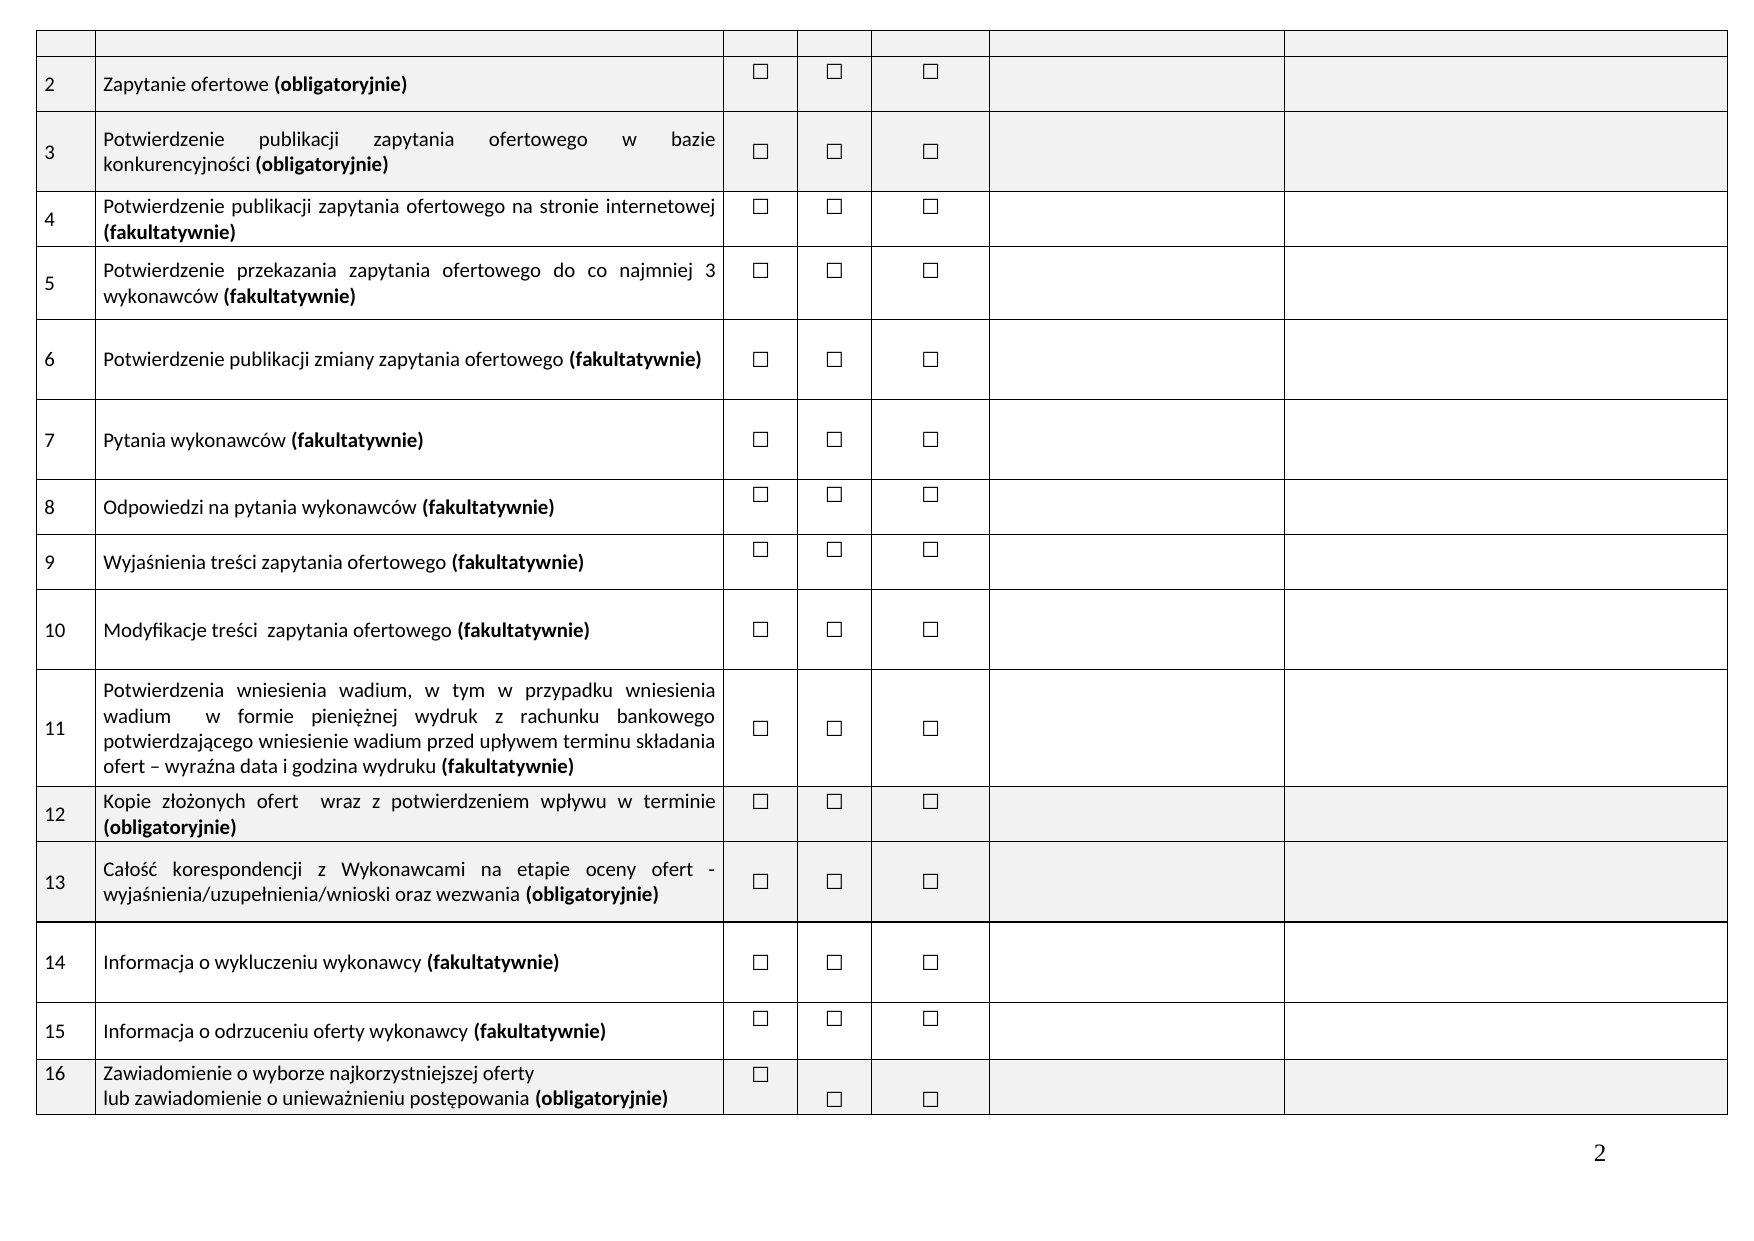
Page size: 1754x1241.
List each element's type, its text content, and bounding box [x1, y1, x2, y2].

table_cell [1285, 787, 1727, 841]
table_cell [1285, 670, 1727, 786]
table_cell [96, 1060, 723, 1114]
table_cell [1285, 320, 1727, 399]
table_cell [872, 57, 989, 111]
table_cell [724, 192, 797, 246]
table_cell 9 [37, 535, 95, 589]
table_cell [990, 247, 1284, 318]
table_cell [724, 320, 797, 399]
table_cell [990, 192, 1284, 246]
table_cell [798, 31, 871, 56]
table_cell [990, 320, 1284, 399]
table_cell [798, 923, 871, 1002]
table_cell [872, 670, 989, 786]
table_cell Całość korespondencji z Wykonawcami na etapie oceny ofert - wyjaśnienia/uzupełnienia/wnioski oraz wezwania (obligatoryjnie) [96, 842, 723, 921]
table_cell [1285, 1003, 1727, 1059]
table_cell [990, 400, 1284, 479]
table_cell [990, 1060, 1284, 1114]
table_cell 3 [37, 112, 95, 191]
table_cell [798, 670, 871, 786]
table_cell Potwierdzenie publikacji zmiany zapytania ofertowego (fakultatywnie) [96, 320, 723, 399]
table_cell [798, 787, 871, 841]
table_cell [1285, 31, 1727, 56]
table_cell [724, 1060, 797, 1114]
table_cell [872, 535, 989, 589]
table_cell [798, 192, 871, 246]
table_cell [1285, 1060, 1727, 1114]
table_cell 16 [37, 1060, 95, 1114]
table_cell [872, 320, 989, 399]
table_cell [798, 247, 871, 318]
table_cell [798, 1060, 871, 1114]
table_cell [990, 31, 1284, 56]
table_cell Pytania wykonawców (fakultatywnie) [96, 400, 723, 479]
table_cell [724, 590, 797, 669]
table_cell [872, 842, 989, 921]
table_cell [798, 400, 871, 479]
table_cell Informacja o wykluczeniu wykonawcy (fakultatywnie) [96, 923, 723, 1002]
table_cell [724, 480, 797, 534]
table_cell [724, 247, 797, 318]
table_cell Odpowiedzi na pytania wykonawców (fakultatywnie) [96, 480, 723, 534]
table_cell [724, 112, 797, 191]
table_cell 15 [37, 1003, 95, 1059]
table_cell [990, 590, 1284, 669]
table_cell [872, 1003, 989, 1059]
table_cell [1285, 400, 1727, 479]
table_cell [798, 1003, 871, 1059]
table_cell [1285, 480, 1727, 534]
table_cell [1285, 535, 1727, 589]
table_cell [798, 57, 871, 111]
table_cell [990, 112, 1284, 191]
table_cell [724, 31, 797, 56]
table_cell 1 [37, 31, 95, 56]
table_cell [798, 842, 871, 921]
table_cell Informacja o odrzuceniu oferty wykonawcy (fakultatywnie) [96, 1003, 723, 1059]
table_cell [1285, 842, 1727, 921]
table_cell [724, 400, 797, 479]
table_cell Kopie złożonych ofert wraz z potwierdzeniem wpływu w terminie (obligatoryjnie) [96, 787, 723, 841]
table_cell [990, 670, 1284, 786]
table_cell Zapytanie ofertowe (obligatoryjnie) [96, 57, 723, 111]
table_cell [724, 842, 797, 921]
table_cell [798, 112, 871, 191]
table_cell [872, 112, 989, 191]
table_cell [990, 535, 1284, 589]
table_cell 14 [37, 923, 95, 1002]
table_cell [1285, 192, 1727, 246]
table_cell 7 [37, 400, 95, 479]
table_cell [872, 590, 989, 669]
table_cell 12 [37, 787, 95, 841]
table_cell Wyjaśnienia treści zapytania ofertowego (fakultatywnie) [96, 535, 723, 589]
table_cell [724, 57, 797, 111]
table_cell 10 [37, 590, 95, 669]
table_cell [990, 842, 1284, 921]
table_cell [872, 923, 989, 1002]
table_cell Potwierdzenie publikacji zapytania ofertowego w bazie konkurencyjności (obligatoryjnie) [96, 112, 723, 191]
table_cell [1285, 590, 1727, 669]
table_cell [990, 480, 1284, 534]
table_cell [872, 247, 989, 318]
table_cell [872, 192, 989, 246]
table_cell [990, 923, 1284, 1002]
table_cell 6 [37, 320, 95, 399]
table_cell 2 [37, 57, 95, 111]
table_cell [872, 400, 989, 479]
table_cell [990, 787, 1284, 841]
table_cell 4 [37, 192, 95, 246]
table_cell [724, 1003, 797, 1059]
table_cell [798, 320, 871, 399]
table_cell [724, 535, 797, 589]
table_cell [990, 57, 1284, 111]
table_cell 8 [37, 480, 95, 534]
table_cell [1285, 112, 1727, 191]
table_cell Potwierdzenie publikacji zapytania ofertowego na stronie internetowej (fakultatywnie) [96, 192, 723, 246]
table_cell [724, 670, 797, 786]
table_cell Potwierdzenia wniesienia wadium, w tym w przypadku wniesienia wadium w formie pieniężnej wydruk z rachunku bankowego potwierdzającego wniesienie wadium przed upływem terminu składania ofert – wyraźna data i godzina wydruku (fakultatywnie) [96, 670, 723, 786]
table_cell [798, 535, 871, 589]
table_cell [724, 923, 797, 1002]
table_cell [1285, 247, 1727, 318]
table_cell 13 [37, 842, 95, 921]
table_cell [798, 590, 871, 669]
table_cell [872, 480, 989, 534]
table_cell [872, 787, 989, 841]
table_cell [872, 31, 989, 56]
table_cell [96, 31, 723, 56]
table_cell Modyfikacje treści zapytania ofertowego (fakultatywnie) [96, 590, 723, 669]
table_cell [1285, 923, 1727, 1002]
table_cell [872, 1060, 989, 1114]
table_cell [724, 787, 797, 841]
table_cell [1285, 57, 1727, 111]
table_cell Potwierdzenie przekazania zapytania ofertowego do co najmniej 3 wykonawców (fakultatywnie) [96, 247, 723, 318]
table_cell 11 [37, 670, 95, 786]
table_cell [798, 480, 871, 534]
table_cell [990, 1003, 1284, 1059]
table_cell 5 [37, 247, 95, 318]
